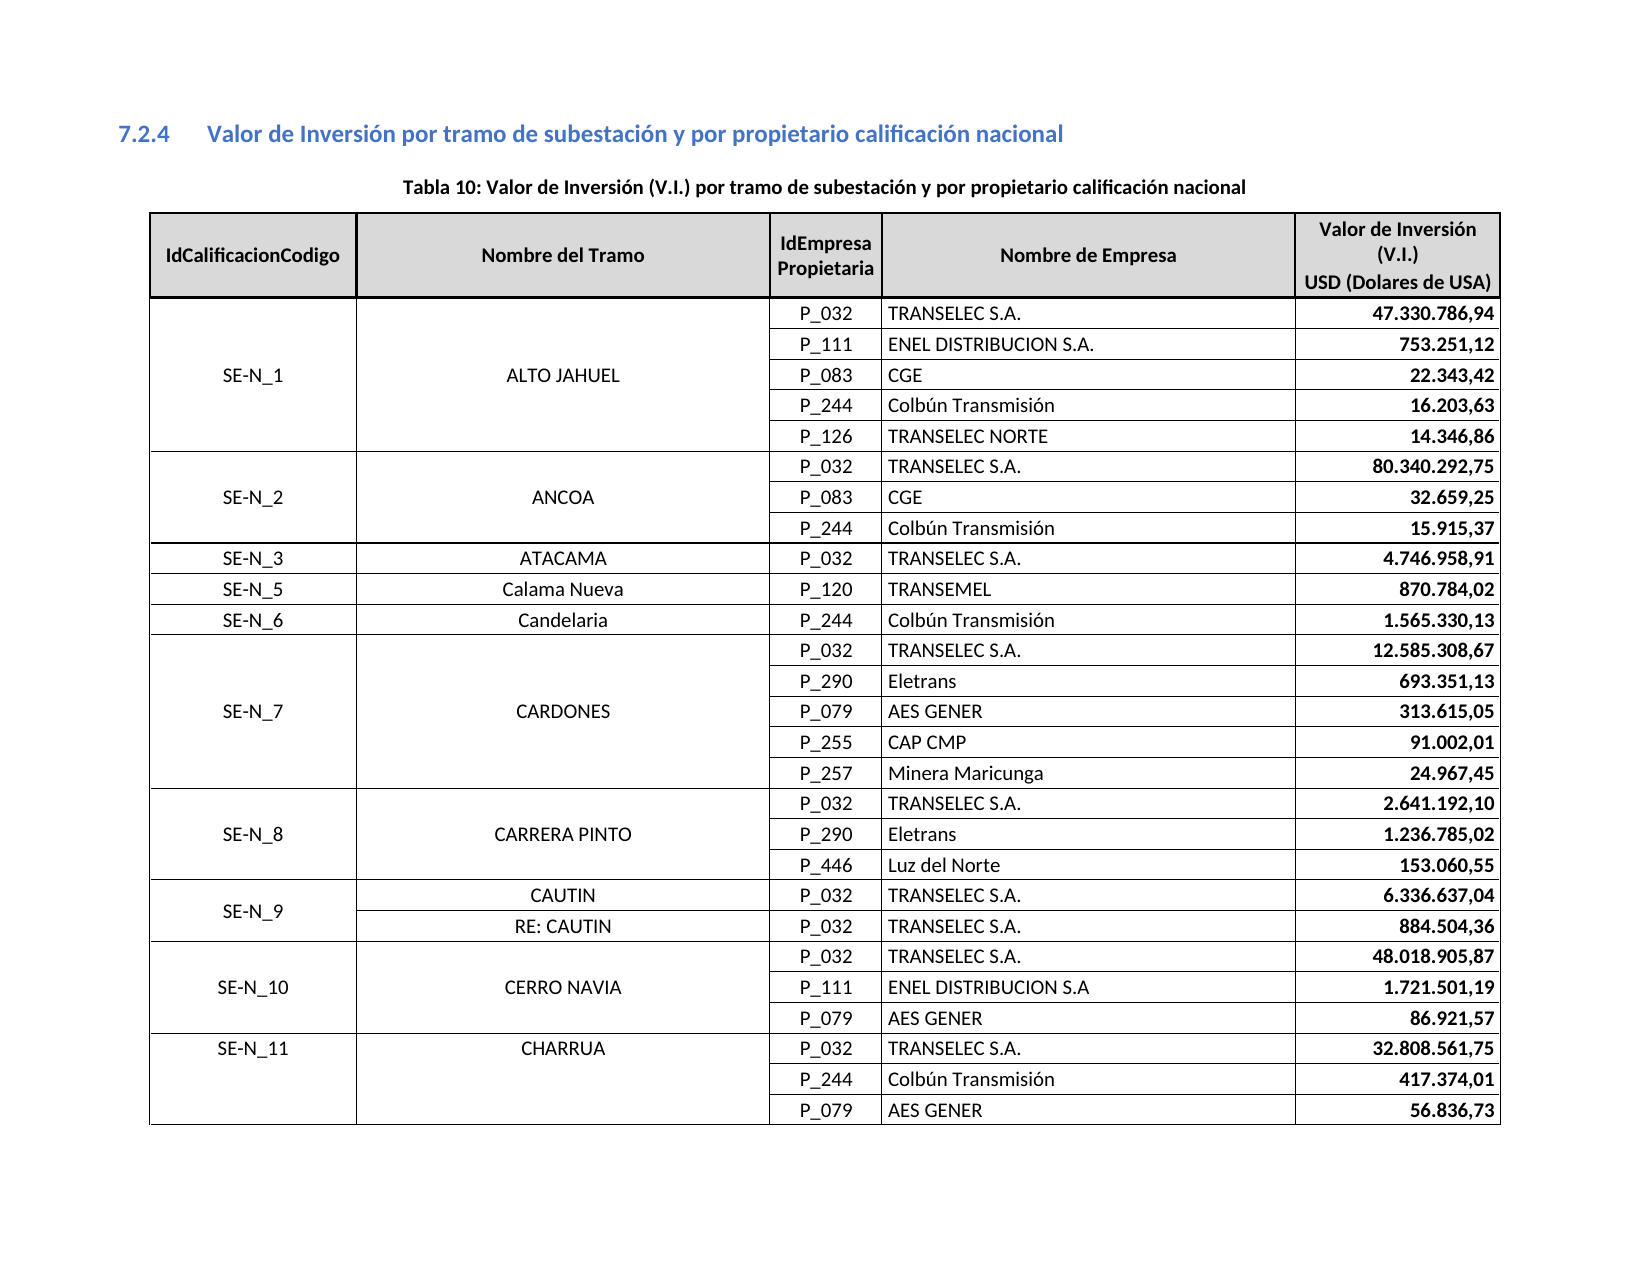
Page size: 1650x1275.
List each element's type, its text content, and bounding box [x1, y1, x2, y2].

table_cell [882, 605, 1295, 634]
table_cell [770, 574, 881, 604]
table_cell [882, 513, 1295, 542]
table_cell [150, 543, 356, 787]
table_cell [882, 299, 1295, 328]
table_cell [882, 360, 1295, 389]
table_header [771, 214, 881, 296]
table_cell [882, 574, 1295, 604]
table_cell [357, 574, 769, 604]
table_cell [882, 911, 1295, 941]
text Tabla 10: Valor de Inversión (V.I.) por tramo de subestación y por propietario calificación nacional [118, 174, 1532, 199]
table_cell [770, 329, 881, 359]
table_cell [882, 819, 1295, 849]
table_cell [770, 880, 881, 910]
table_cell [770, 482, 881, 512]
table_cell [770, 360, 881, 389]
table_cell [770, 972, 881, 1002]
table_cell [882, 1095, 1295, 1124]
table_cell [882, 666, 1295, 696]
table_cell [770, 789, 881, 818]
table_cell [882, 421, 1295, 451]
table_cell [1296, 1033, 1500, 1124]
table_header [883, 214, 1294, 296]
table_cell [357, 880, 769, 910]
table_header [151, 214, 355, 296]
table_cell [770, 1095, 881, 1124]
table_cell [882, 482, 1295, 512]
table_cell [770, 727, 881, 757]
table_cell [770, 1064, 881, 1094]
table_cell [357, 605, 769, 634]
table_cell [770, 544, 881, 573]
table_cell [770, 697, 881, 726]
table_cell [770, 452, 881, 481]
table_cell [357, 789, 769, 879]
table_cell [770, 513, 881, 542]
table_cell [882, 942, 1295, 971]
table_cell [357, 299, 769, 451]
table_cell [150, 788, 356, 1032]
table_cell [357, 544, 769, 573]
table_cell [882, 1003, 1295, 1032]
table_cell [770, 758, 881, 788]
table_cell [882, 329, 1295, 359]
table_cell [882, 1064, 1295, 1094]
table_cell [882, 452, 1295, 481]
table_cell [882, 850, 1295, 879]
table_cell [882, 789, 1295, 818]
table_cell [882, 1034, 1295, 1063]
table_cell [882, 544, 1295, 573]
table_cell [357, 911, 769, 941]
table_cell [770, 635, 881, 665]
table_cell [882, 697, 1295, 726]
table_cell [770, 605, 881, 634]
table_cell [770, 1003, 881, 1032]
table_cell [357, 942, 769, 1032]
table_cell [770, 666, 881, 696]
subtitle Valor de Inversión por tramo de subestación y por propietario calificación nacional [118, 118, 1532, 149]
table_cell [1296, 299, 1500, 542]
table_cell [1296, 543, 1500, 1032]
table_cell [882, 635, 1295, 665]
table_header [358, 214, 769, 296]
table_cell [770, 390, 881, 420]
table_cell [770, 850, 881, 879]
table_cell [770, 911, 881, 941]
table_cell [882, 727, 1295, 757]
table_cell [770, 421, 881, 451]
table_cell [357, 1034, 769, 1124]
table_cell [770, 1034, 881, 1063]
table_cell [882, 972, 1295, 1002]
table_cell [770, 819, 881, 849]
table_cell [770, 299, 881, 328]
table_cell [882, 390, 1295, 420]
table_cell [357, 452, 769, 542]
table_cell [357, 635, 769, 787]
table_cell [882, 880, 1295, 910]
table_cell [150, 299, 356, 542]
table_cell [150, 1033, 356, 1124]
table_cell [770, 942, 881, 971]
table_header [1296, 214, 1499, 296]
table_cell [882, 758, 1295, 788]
